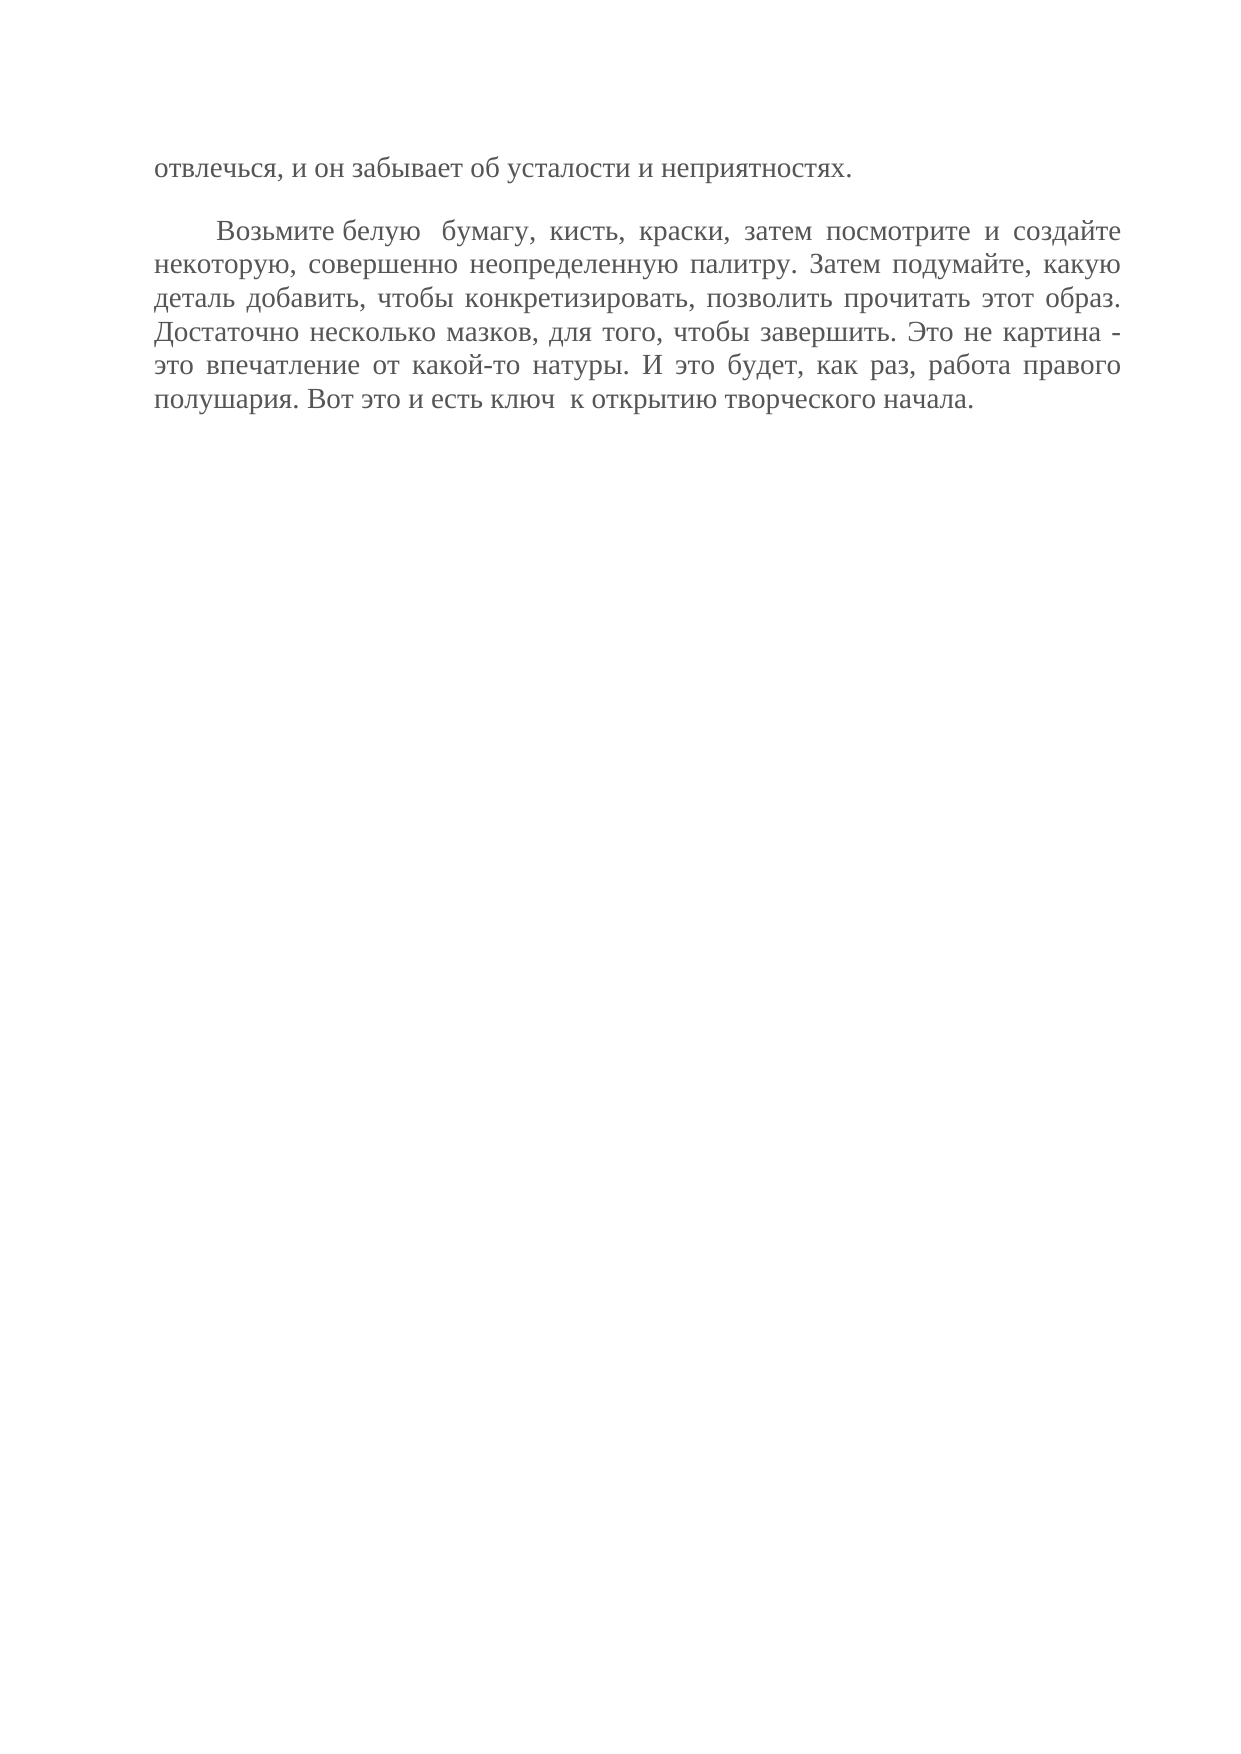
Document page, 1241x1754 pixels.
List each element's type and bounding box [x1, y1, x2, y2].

table_header [151, 118, 1125, 480]
